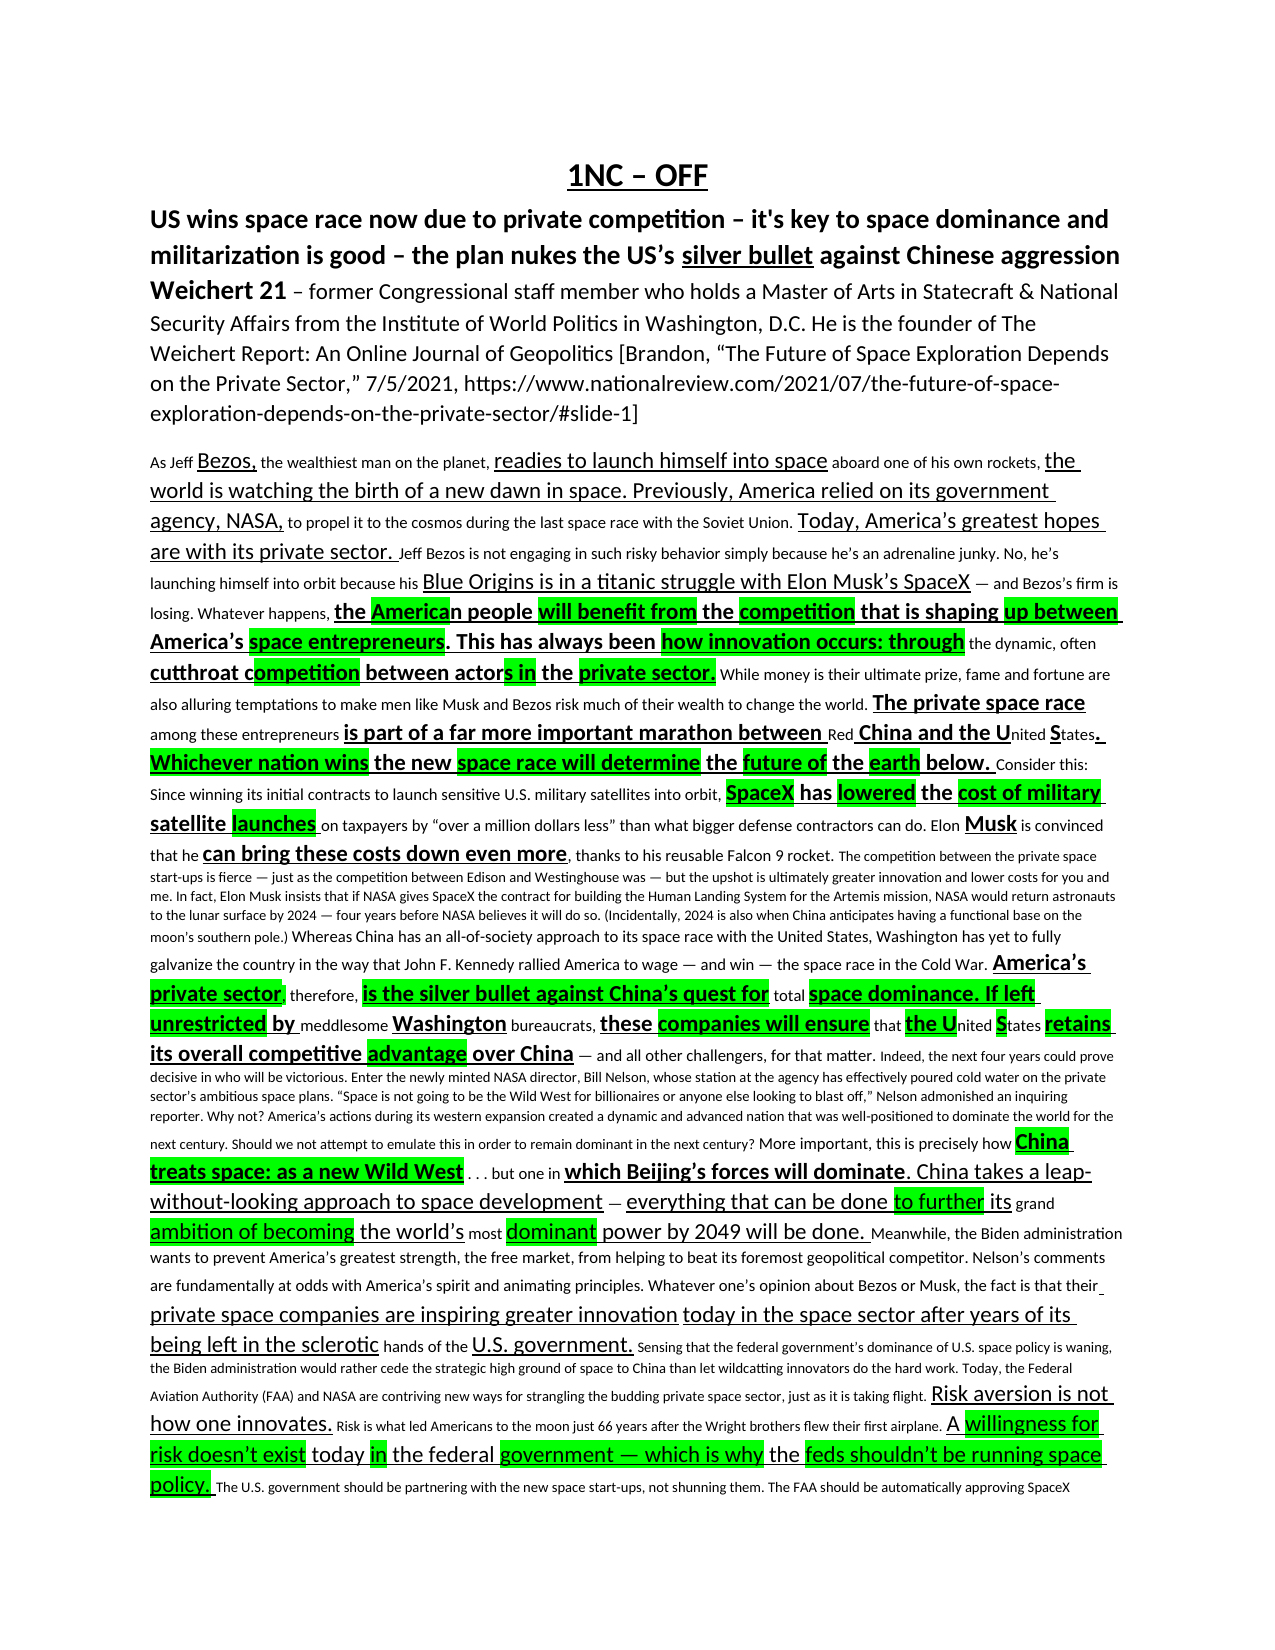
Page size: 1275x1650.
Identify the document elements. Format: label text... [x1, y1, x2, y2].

text Weichert 21 – former Congressional staff member who holds a Master of Arts in Statecraft & National Security Affairs from the Institute of World Politics in Washington, D.C. He is the founder of The Weichert Report: An Online Journal of Geopolitics [Brandon, “The Future of Space Exploration Depends on the Private Sector,” 7/5/2021, https://www.nationalreview.com/2021/07/the-future-of-space-exploration-depends-on-the-private-sector/#slide-1] [150, 273, 1125, 427]
subtitle 1NC – OFF [150, 154, 1125, 195]
text US wins space race now due to private competition – it's key to space dominance and militarization is good – the plan nukes the US’s silver bullet against Chinese aggression [150, 202, 1125, 271]
